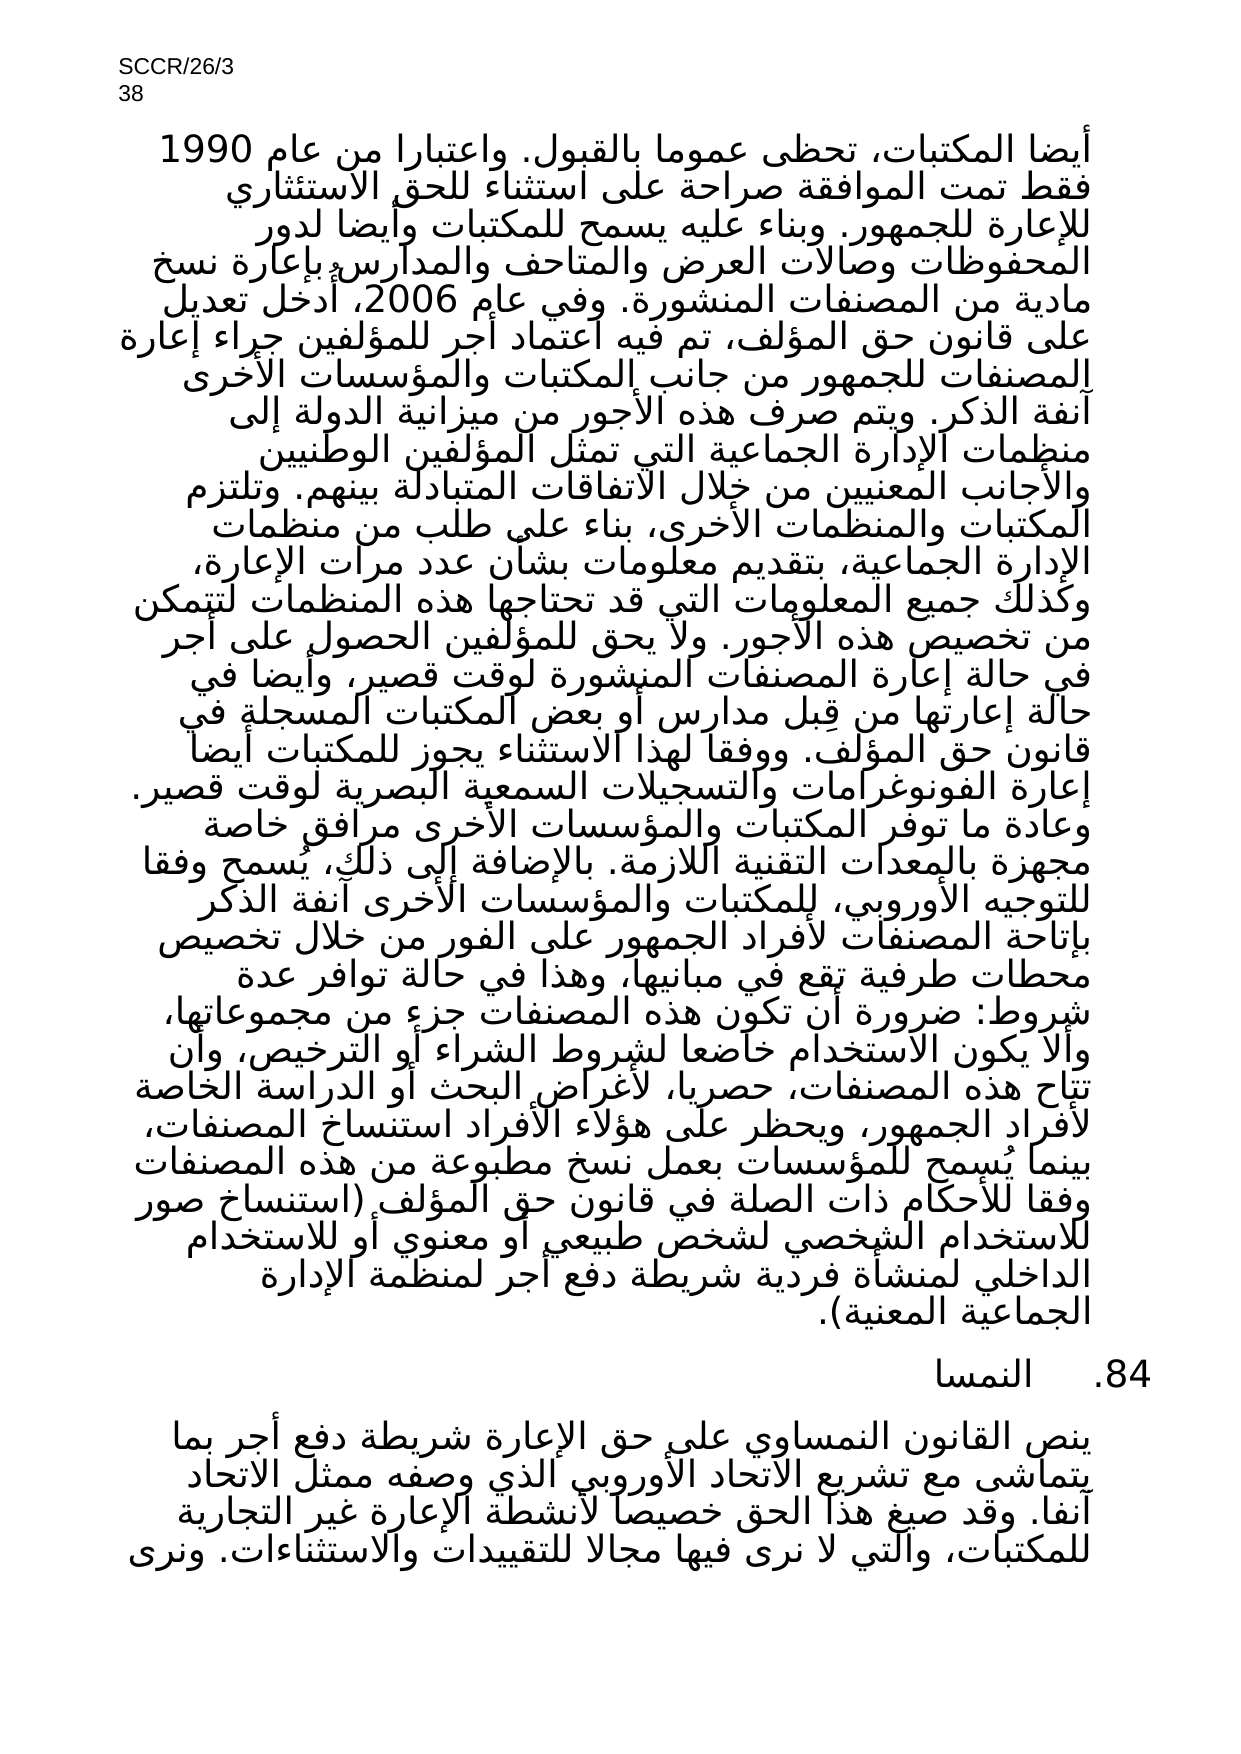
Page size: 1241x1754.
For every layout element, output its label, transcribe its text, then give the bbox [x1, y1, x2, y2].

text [118, 132, 1092, 1332]
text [118, 1420, 1092, 1570]
text النمسا [118, 1357, 1092, 1395]
